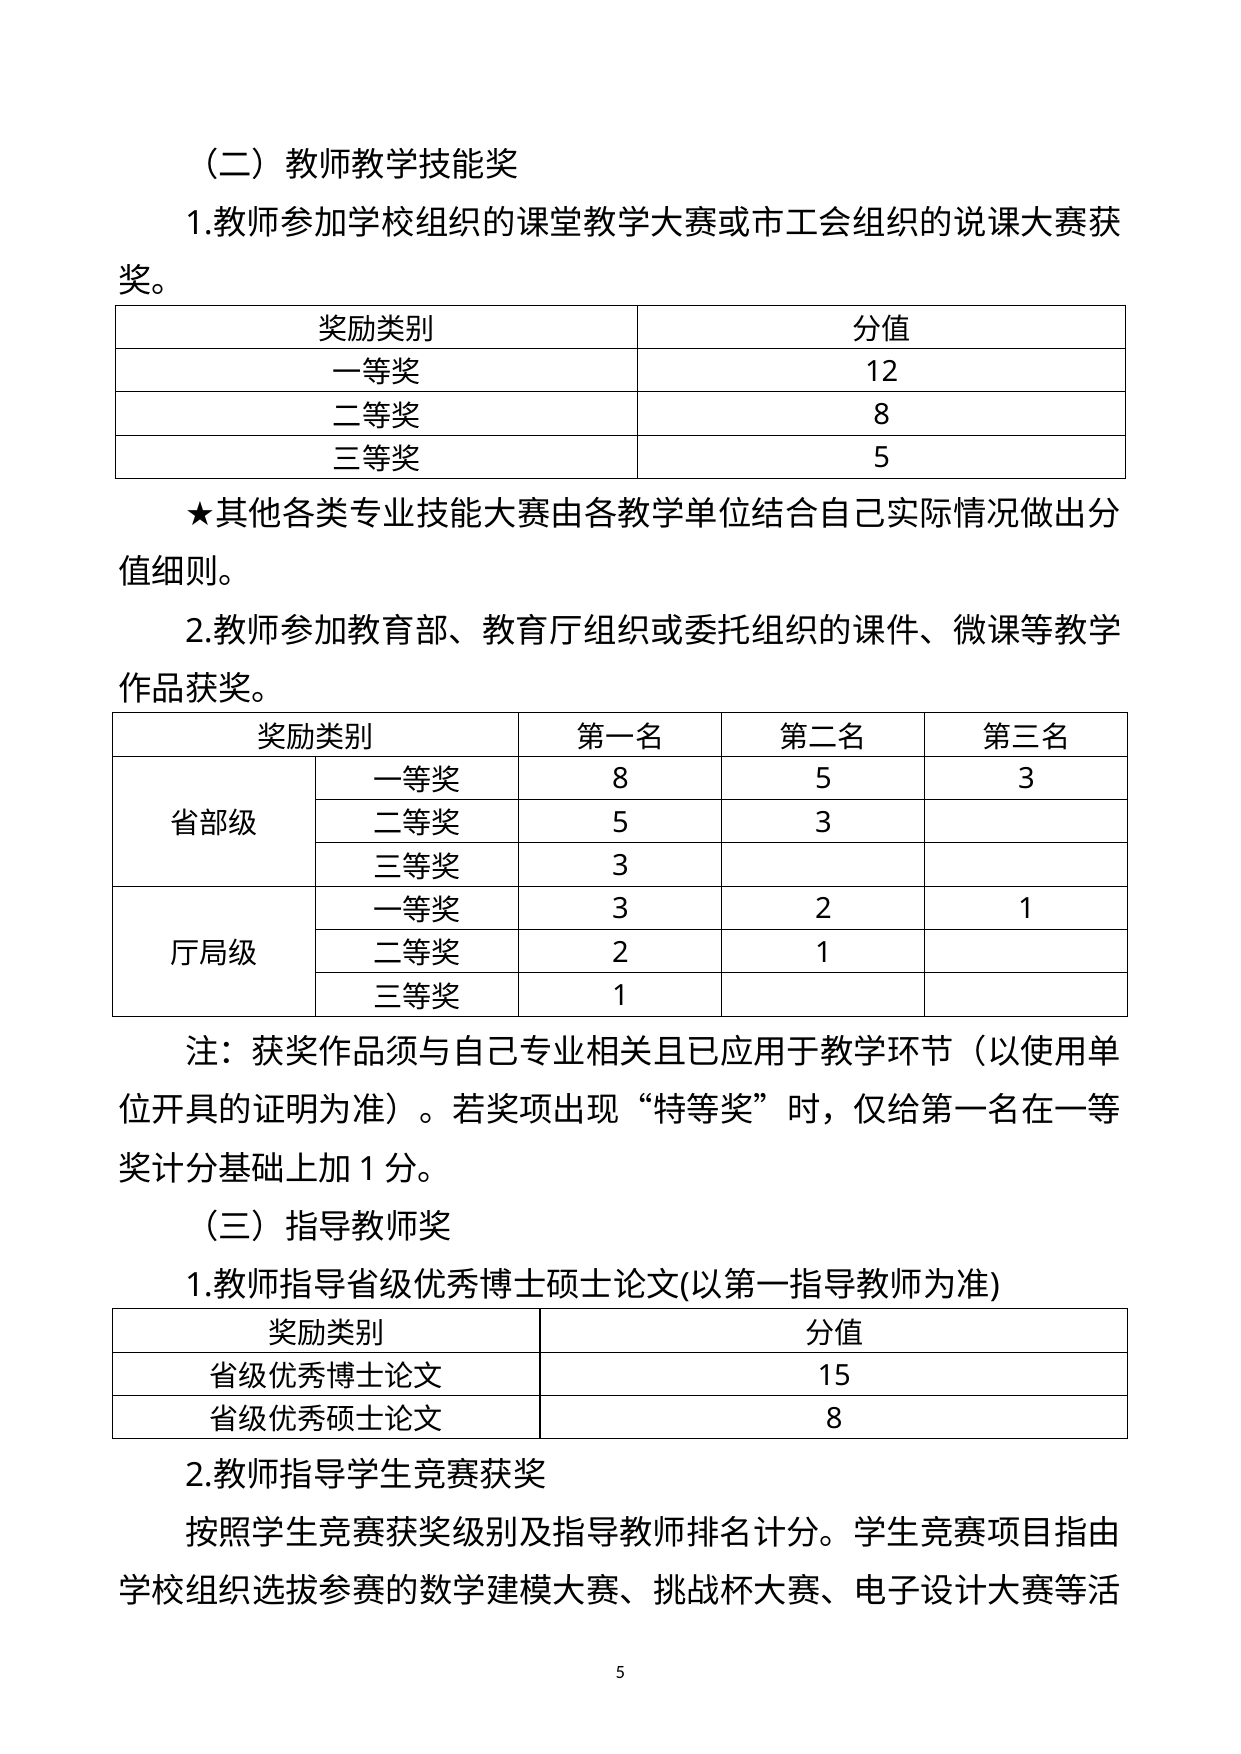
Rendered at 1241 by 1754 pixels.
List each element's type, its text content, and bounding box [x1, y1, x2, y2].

table_header 分值 [638, 306, 1125, 348]
table_cell 15 [541, 1353, 1127, 1395]
table_cell 三等奖 [316, 973, 518, 1016]
table_cell 1 [519, 973, 721, 1016]
table_cell 一等奖 [316, 757, 518, 799]
text 1.教师参加学校组织的课堂教学大赛或市工会组织的说课大赛获奖。 [118, 188, 1122, 304]
table_header 分值 [541, 1309, 1127, 1352]
text 1.教师指导省级优秀博士硕士论文(以第一指导教师为准) [118, 1250, 1122, 1308]
text 注：获奖作品须与自己专业相关且已应用于教学环节（以使用单位开具的证明为准）。若奖项出现“特等奖”时，仅给第一名在一等奖计分基础上加1分。 [118, 1017, 1122, 1192]
text 2.教师指导学生竞赛获奖 [118, 1439, 1122, 1498]
table_cell 三等奖 [116, 436, 637, 478]
table_cell 8 [638, 392, 1125, 434]
table_cell 二等奖 [316, 800, 518, 842]
table_cell 一等奖 [116, 349, 637, 391]
table_header 奖励类别 [113, 713, 518, 756]
table_cell 2 [519, 930, 721, 972]
table_header 奖励类别 [116, 306, 637, 348]
table_cell 12 [638, 349, 1125, 391]
table_cell 3 [925, 757, 1127, 799]
table_cell 1 [925, 887, 1127, 929]
text （二）教师教学技能奖 [118, 129, 1122, 188]
table_cell [722, 973, 924, 1016]
table_cell [925, 800, 1127, 842]
table_cell 二等奖 [116, 392, 637, 434]
text ★其他各类专业技能大赛由各教学单位结合自己实际情况做出分值细则。 [118, 479, 1122, 596]
table_cell 8 [519, 757, 721, 799]
table_cell 3 [519, 887, 721, 929]
table_cell 二等奖 [316, 930, 518, 972]
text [118, 1498, 1122, 1614]
table_cell [925, 930, 1127, 972]
table_cell 一等奖 [316, 887, 518, 929]
table_header 奖励类别 [113, 1309, 539, 1352]
table_cell [925, 843, 1127, 886]
text 2.教师参加教育部、教育厅组织或委托组织的课件、微课等教学作品获奖。 [118, 596, 1122, 712]
table_cell 省部级 [113, 757, 315, 886]
table_header 第一名 [519, 713, 721, 756]
table_cell 省级优秀博士论文 [113, 1353, 539, 1395]
table_cell 省级优秀硕士论文 [113, 1396, 539, 1438]
table_cell 厅局级 [113, 887, 315, 1016]
table_cell 三等奖 [316, 843, 518, 886]
table_header 第二名 [722, 713, 924, 756]
table_cell 5 [519, 800, 721, 842]
table_cell 8 [541, 1396, 1127, 1438]
table_cell 5 [638, 436, 1125, 478]
table_header 第三名 [925, 713, 1127, 756]
text （三）指导教师奖 [118, 1192, 1122, 1250]
table_cell 1 [722, 930, 924, 972]
table_cell 3 [722, 800, 924, 842]
table_cell 3 [519, 843, 721, 886]
table_cell [925, 973, 1127, 1016]
table_cell 5 [722, 757, 924, 799]
table_cell 2 [722, 887, 924, 929]
table_cell [722, 843, 924, 886]
